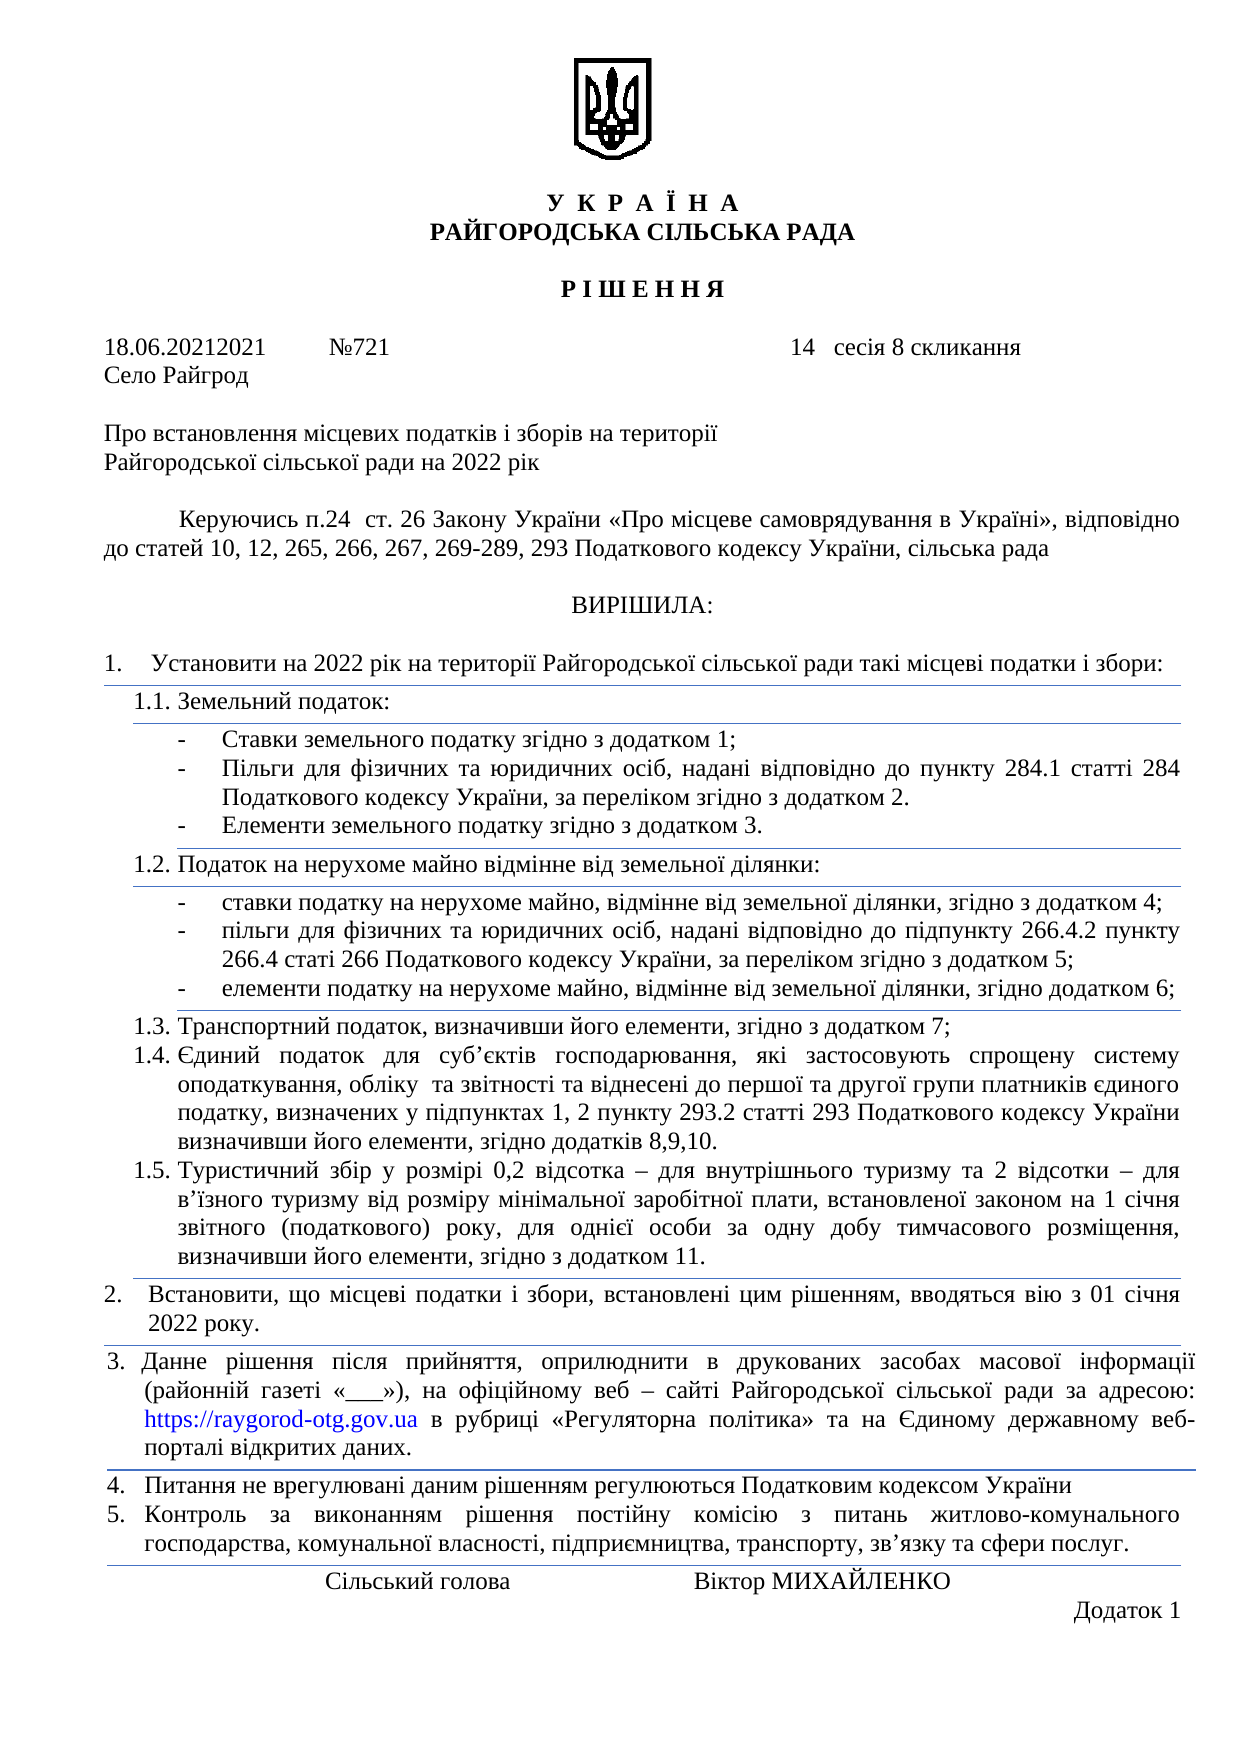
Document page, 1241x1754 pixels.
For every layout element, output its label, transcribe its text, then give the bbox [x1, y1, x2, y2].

text Райгородської сільської ради на 2022 рік [103, 447, 1181, 476]
list Ставки земельного податку згідно з додатком 1; [177, 724, 1181, 753]
list Транспортний податок, визначивши його елементи, згідно з додатком 7; [133, 1011, 1181, 1040]
list Питання не врегулювані даним рішенням регулюються Податковим кодексом України [107, 1471, 1181, 1499]
text ВИРІШИЛА: [103, 591, 1181, 619]
list Єдиний податок для суб’єктів господарювання, які застосовують спрощену систему оподаткування, обліку та звітності та віднесені до першої та другої групи платників єдиного податку, визначених у підпунктах 1, 2 пункту 293.2 статті 293 Податкового кодексу України визначивши його елементи, згідно додатків 8,9,10. [133, 1040, 1181, 1155]
list ставки податку на нерухоме майно, відмінне від земельної ділянки, згідно з додатком 4; [177, 887, 1181, 916]
text Село Райгрод [103, 361, 1181, 389]
text Додаток 1 [103, 1595, 1181, 1624]
text Про встановлення місцевих податків і зборів на території [103, 418, 1181, 447]
list Данне рішення після прийняття, оприлюднити в друкованих засобах масової інформації (районній газеті «___»), на офіційному веб – сайті Райгородської сільської ради за адресою: https://raygorod-otg.gov.ua в рубриці «Регуляторна політика» та на Єдиному державному веб-порталі відкритих даних. [107, 1346, 1196, 1469]
text Керуючись п.24 ст. 26 Закону України «Про місцеве самоврядування в Україні», відповідно до статей 10, 12, 265, 266, 267, 269-289, 293 Податкового кодексу України, сільська рада [103, 504, 1181, 562]
list Установити на 2022 рік на території Райгородської сільської ради такі місцеві податки і збори: [103, 648, 1181, 686]
list Пільги для фізичних та юридичних осіб, надані відповідно до пункту 284.1 статті 284 Податкового кодексу України, за переліком згідно з додатком 2. [177, 753, 1181, 811]
list Податок на нерухоме майно відмінне від земельної ділянки: [133, 849, 1181, 886]
list елементи податку на нерухоме майно, відмінне від земельної ділянки, згідно додатком 6; [177, 973, 1181, 1010]
title У К Р А Ї Н А [103, 188, 1181, 217]
text 18.06.20212021 №721 14 сесія 8 скликання [103, 332, 1181, 361]
text Сільський голова Віктор МИХАЙЛЕНКО [251, 1566, 1181, 1595]
text РАЙГОРОДСЬКА СІЛЬСЬКА РАДА [103, 217, 1181, 246]
list Контроль за виконанням рішення постійну комісію з питань житлово-комунального господарства, комунальної власності, підприємництва, транспорту, зв’язку та сфери послуг. [107, 1499, 1181, 1565]
list Туристичний збір у розмірі 0,2 відсотка – для внутрішнього туризму та 2 відсотки – для в’їзного туризму від розміру мінімальної заробітної плати, встановленої законом на 1 січня звітного (податкового) року, для однієї особи за одну добу тимчасового розміщення, визначивши його елементи, згідно з додатком 11. [133, 1155, 1181, 1278]
subtitle Р І Ш Е Н Н Я [103, 274, 1181, 303]
list Встановити, що місцеві податки і збори, встановлені цим рішенням, вводяться вію з 01 січня 2022 року. [103, 1279, 1181, 1346]
list Земельний податок: [133, 686, 1181, 723]
list пільги для фізичних та юридичних осіб, надані відповідно до підпункту 266.4.2 пункту 266.4 статі 266 Податкового кодексу України, за переліком згідно з додатком 5; [177, 916, 1181, 973]
picture [572, 55, 652, 161]
list Елементи земельного податку згідно з додатком 3. [177, 811, 1181, 848]
